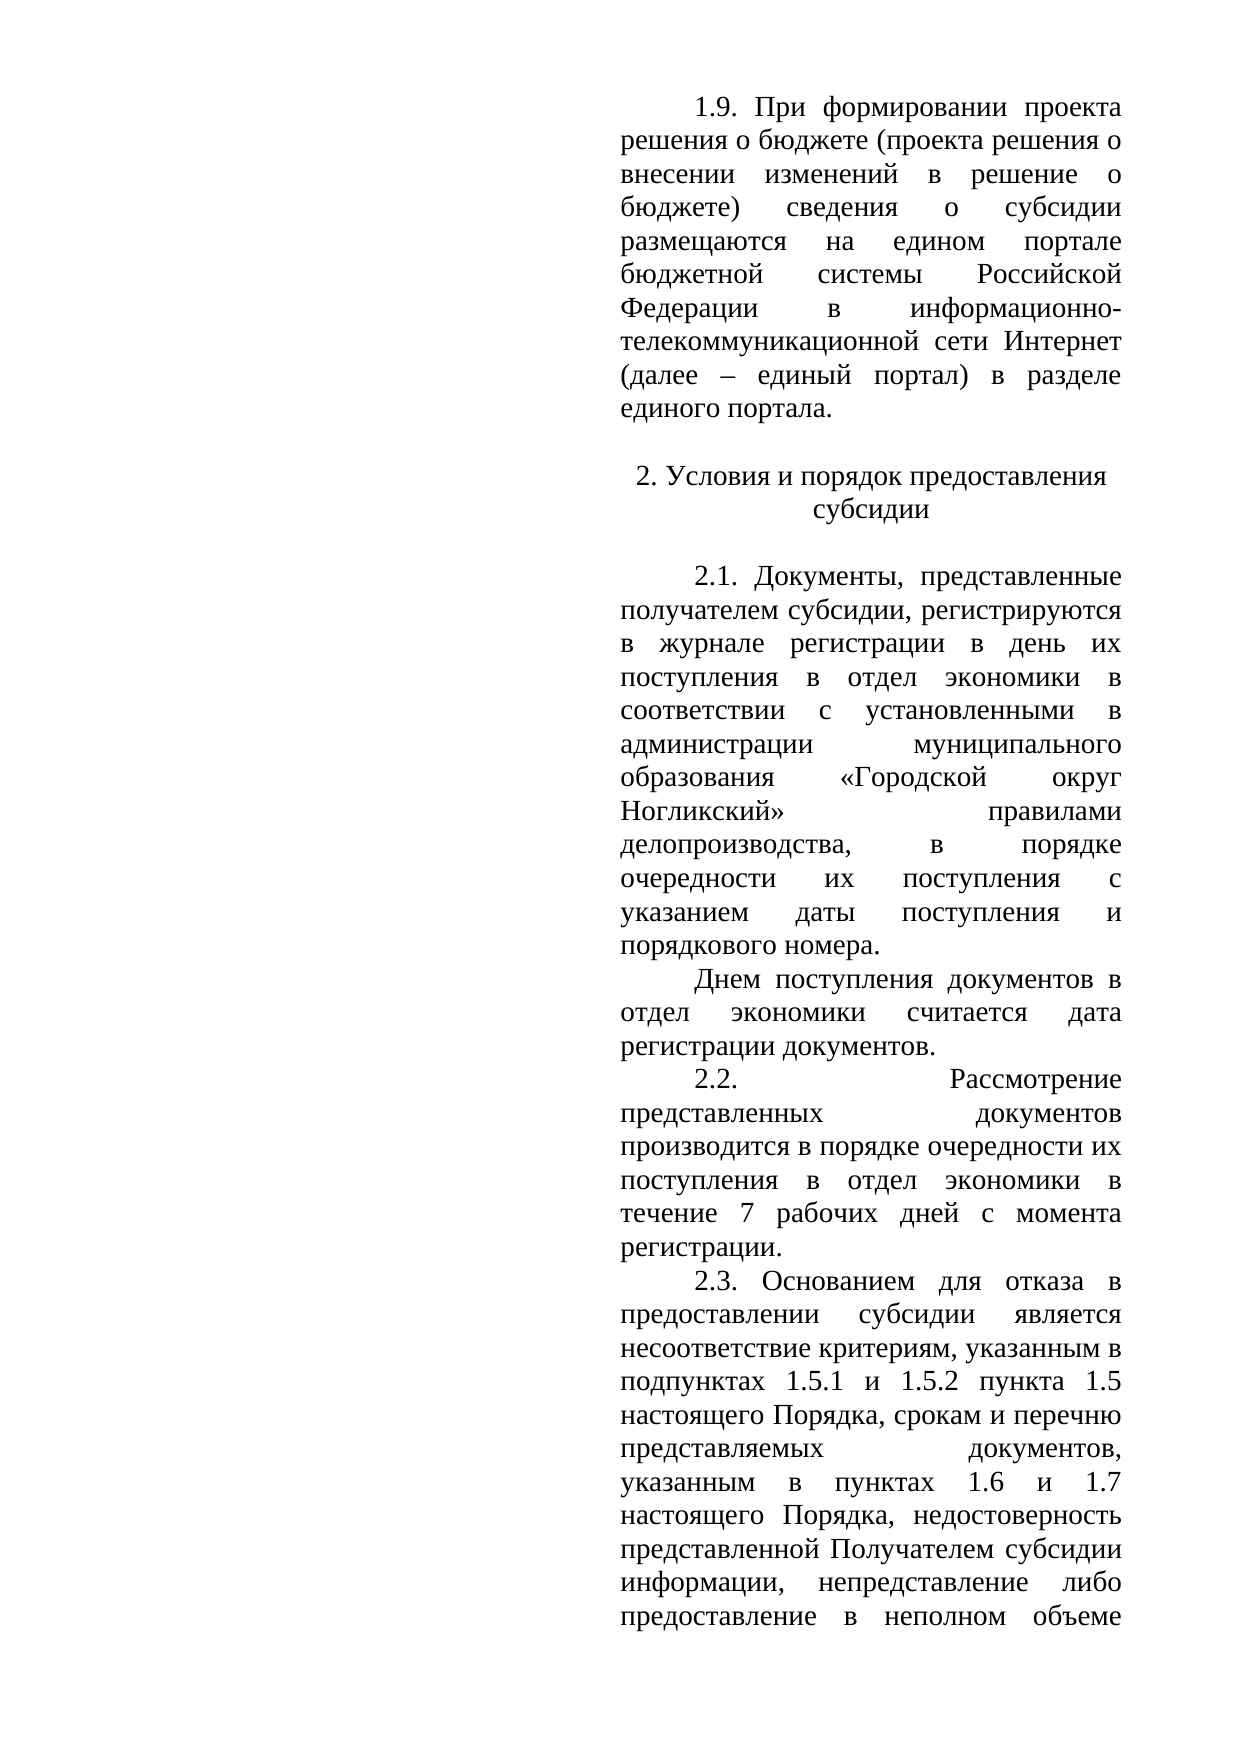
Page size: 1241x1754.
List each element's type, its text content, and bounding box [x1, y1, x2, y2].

text Днем поступления документов в отдел экономики считается дата регистрации документов. [620, 961, 1122, 1061]
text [620, 1263, 1122, 1632]
text 2.2. Рассмотрение представленных документов производится в порядке очередности их поступления в отдел экономики в течение 7 рабочих дней с момента регистрации. [620, 1061, 1122, 1263]
text 1.9. При формировании проекта решения о бюджете (проекта решения о внесении изменений в решение о бюджете) сведения о субсидии размещаются на едином портале бюджетной системы Российской Федерации в информационно-телекоммуникационной сети Интернет (далее – единый портал) в разделе единого портала. [620, 89, 1122, 424]
text 2.1. Документы, представленные получателем субсидии, регистрируются в журнале регистрации в день их поступления в отдел экономики в соответствии с установленными в администрации муниципального образования «Городской округ Ногликский» правилами делопроизводства, в порядке очередности их поступления с указанием даты поступления и порядкового номера. [620, 558, 1122, 961]
text 2. Условия и порядок предоставления субсидии [620, 458, 1122, 525]
